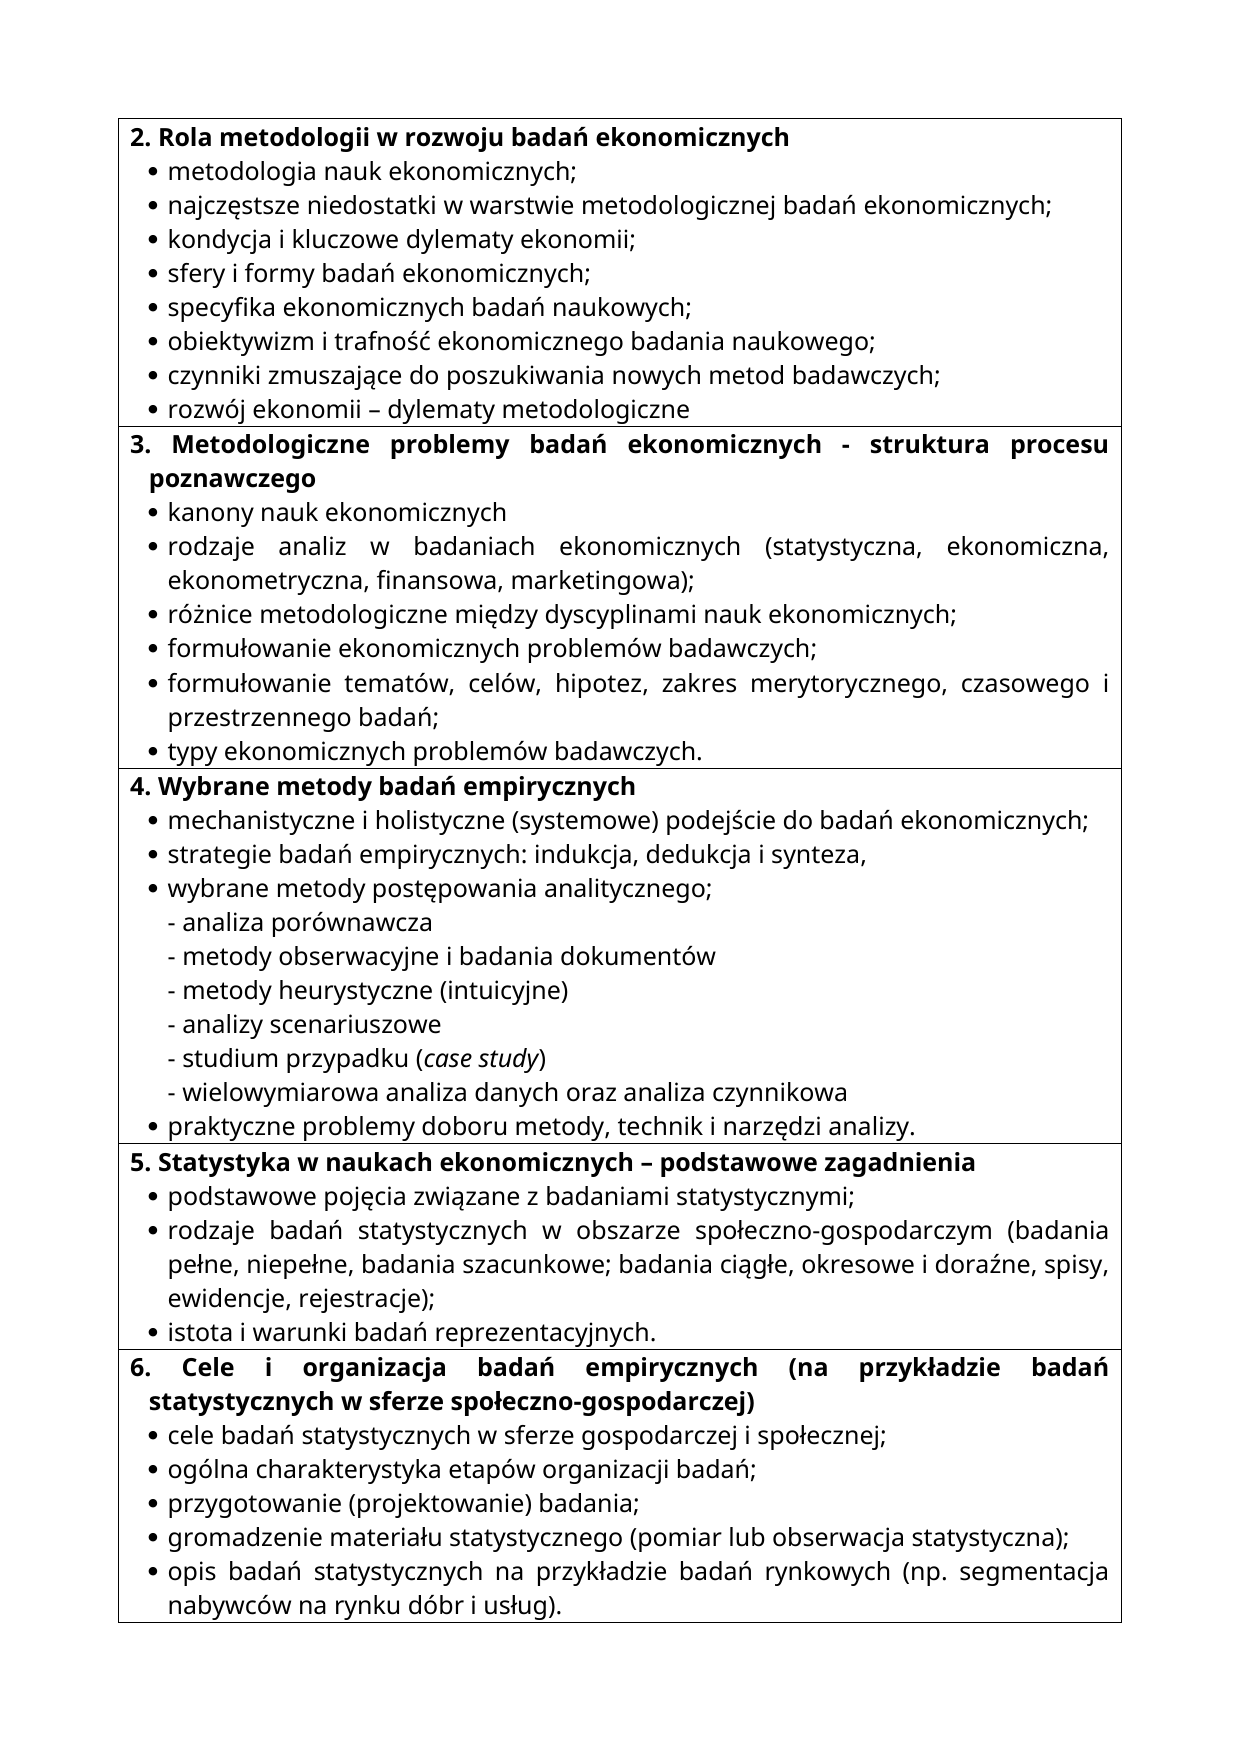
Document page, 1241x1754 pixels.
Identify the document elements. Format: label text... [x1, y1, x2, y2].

table_cell 3. Metodologiczne problemy badań ekonomicznych - struktura procesu poznawczego kanony nauk ekonomicznych rodzaje analiz w badaniach ekonomicznych (statystyczna, ekonomiczna, ekonometryczna, finansowa, marketingowa); różnice metodologiczne między dyscyplinami nauk ekonomicznych; formułowanie ekonomicznych problemów badawczych; formułowanie tematów, celów, hipotez, zakres merytorycznego, czasowego i przestrzennego badań; typy ekonomicznych problemów badawczych. [119, 427, 1121, 767]
table_cell 4. Wybrane metody badań empirycznych mechanistyczne i holistyczne (systemowe) podejście do badań ekonomicznych; strategie badań empirycznych: indukcja, dedukcja i synteza, wybrane metody postępowania analitycznego; - analiza porównawcza - metody obserwacyjne i badania dokumentów - metody heurystyczne (intuicyjne) - analizy scenariuszowe - studium przypadku (case study) - wielowymiarowa analiza danych oraz analiza czynnikowa praktyczne problemy doboru metody, technik i narzędzi analizy. [119, 769, 1121, 1143]
table_cell 5. Statystyka w naukach ekonomicznych – podstawowe zagadnienia podstawowe pojęcia związane z badaniami statystycznymi; rodzaje badań statystycznych w obszarze społeczno-gospodarczym (badania pełne, niepełne, badania szacunkowe; badania ciągłe, okresowe i doraźne, spisy, ewidencje, rejestracje); istota i warunki badań reprezentacyjnych. [119, 1144, 1121, 1348]
table_cell 2. Rola metodologii w rozwoju badań ekonomicznych metodologia nauk ekonomicznych; najczęstsze niedostatki w warstwie metodologicznej badań ekonomicznych; kondycja i kluczowe dylematy ekonomii; sfery i formy badań ekonomicznych; specyfika ekonomicznych badań naukowych; obiektywizm i trafność ekonomicznego badania naukowego; czynniki zmuszające do poszukiwania nowych metod badawczych; rozwój ekonomii – dylematy metodologiczne [119, 119, 1121, 426]
table_cell 6. Cele i organizacja badań empirycznych (na przykładzie badań statystycznych w sferze społeczno-gospodarczej) cele badań statystycznych w sferze gospodarczej i społecznej; ogólna charakterystyka etapów organizacji badań; przygotowanie (projektowanie) badania; gromadzenie materiału statystycznego (pomiar lub obserwacja statystyczna); opis badań statystycznych na przykładzie badań rynkowych (np. segmentacja nabywców na rynku dóbr i usług). [119, 1350, 1121, 1622]
